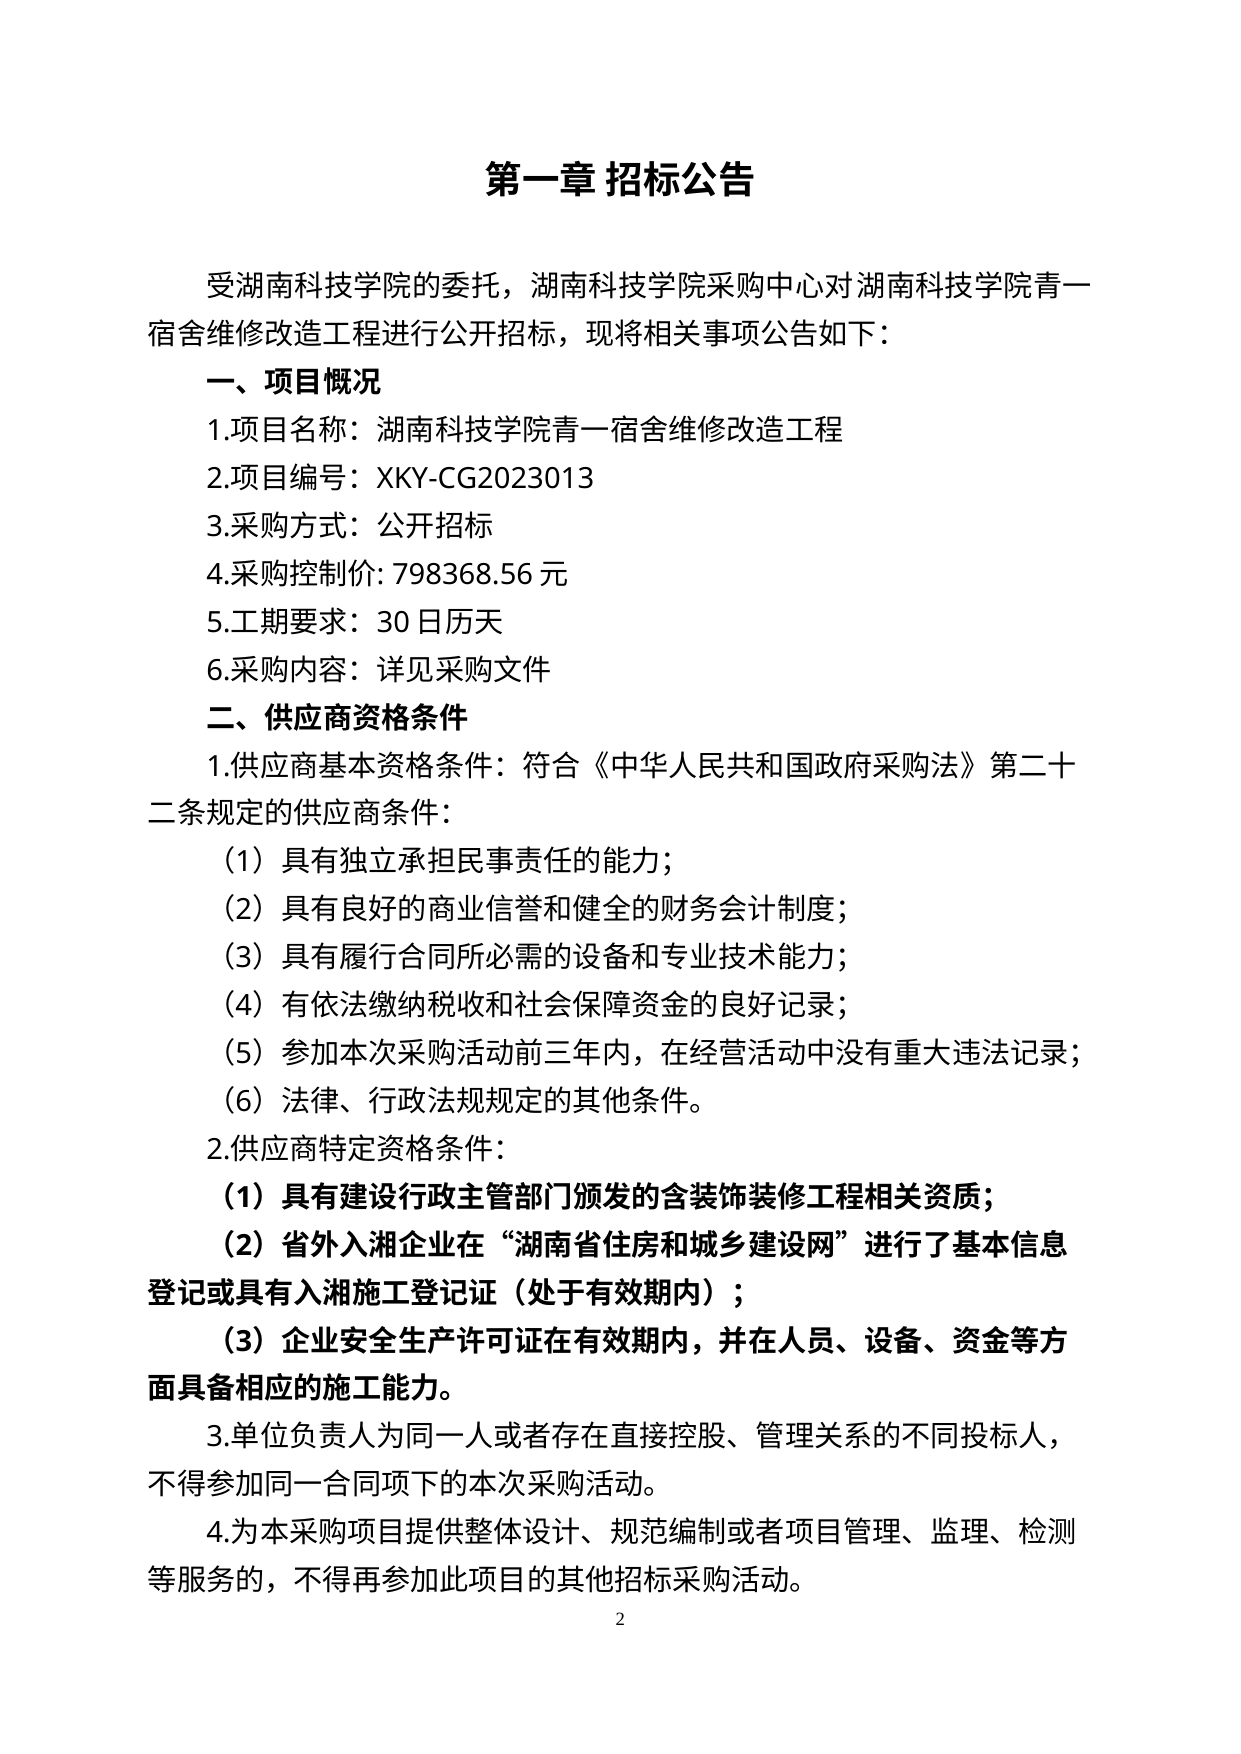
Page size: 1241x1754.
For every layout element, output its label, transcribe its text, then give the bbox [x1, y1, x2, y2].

text 6.采购内容：详见采购文件 [148, 642, 1092, 690]
text 4.为本采购项目提供整体设计、规范编制或者项目管理、监理、检测等服务的，不得再参加此项目的其他招标采购活动。 [148, 1504, 1092, 1600]
text 二、供应商资格条件 [148, 690, 1092, 738]
text 受湖南科技学院的委托，湖南科技学院采购中心对湖南科技学院青一宿舍维修改造工程进行公开招标，现将相关事项公告如下： [148, 258, 1092, 354]
text 3.采购方式：公开招标 [148, 498, 1092, 546]
text 3.单位负责人为同一人或者存在直接控股、管理关系的不同投标人，不得参加同一合同项下的本次采购活动。 [148, 1408, 1092, 1504]
text （4）有依法缴纳税收和社会保障资金的良好记录； [148, 977, 1092, 1025]
subtitle 第一章 招标公告 [148, 150, 1092, 204]
text （1）具有建设行政主管部门颁发的含装饰装修工程相关资质； [148, 1169, 1092, 1217]
text （3）具有履行合同所必需的设备和专业技术能力； [148, 929, 1092, 977]
text 1.供应商基本资格条件：符合《中华人民共和国政府采购法》第二十二条规定的供应商条件： [148, 738, 1092, 833]
text 2.项目编号：XKY-CG2023013 [148, 450, 1092, 498]
text 5.工期要求：30日历天 [148, 594, 1092, 642]
text 2.供应商特定资格条件： [148, 1121, 1092, 1169]
text （1）具有独立承担民事责任的能力； [148, 833, 1092, 881]
text （2）具有良好的商业信誉和健全的财务会计制度； [148, 881, 1092, 929]
text （3）企业安全生产许可证在有效期内，并在人员、设备、资金等方面具备相应的施工能力。 [148, 1313, 1092, 1408]
text 一、项目慨况 [148, 354, 1092, 402]
text （5）参加本次采购活动前三年内，在经营活动中没有重大违法记录； [148, 1025, 1092, 1073]
text （2）省外入湘企业在“湖南省住房和城乡建设网”进行了基本信息登记或具有入湘施工登记证（处于有效期内）； [148, 1217, 1092, 1313]
text （6）法律、行政法规规定的其他条件。 [148, 1073, 1092, 1121]
text 4.采购控制价: 798368.56元 [148, 546, 1092, 594]
text 1.项目名称：湖南科技学院青一宿舍维修改造工程 [148, 402, 1092, 450]
